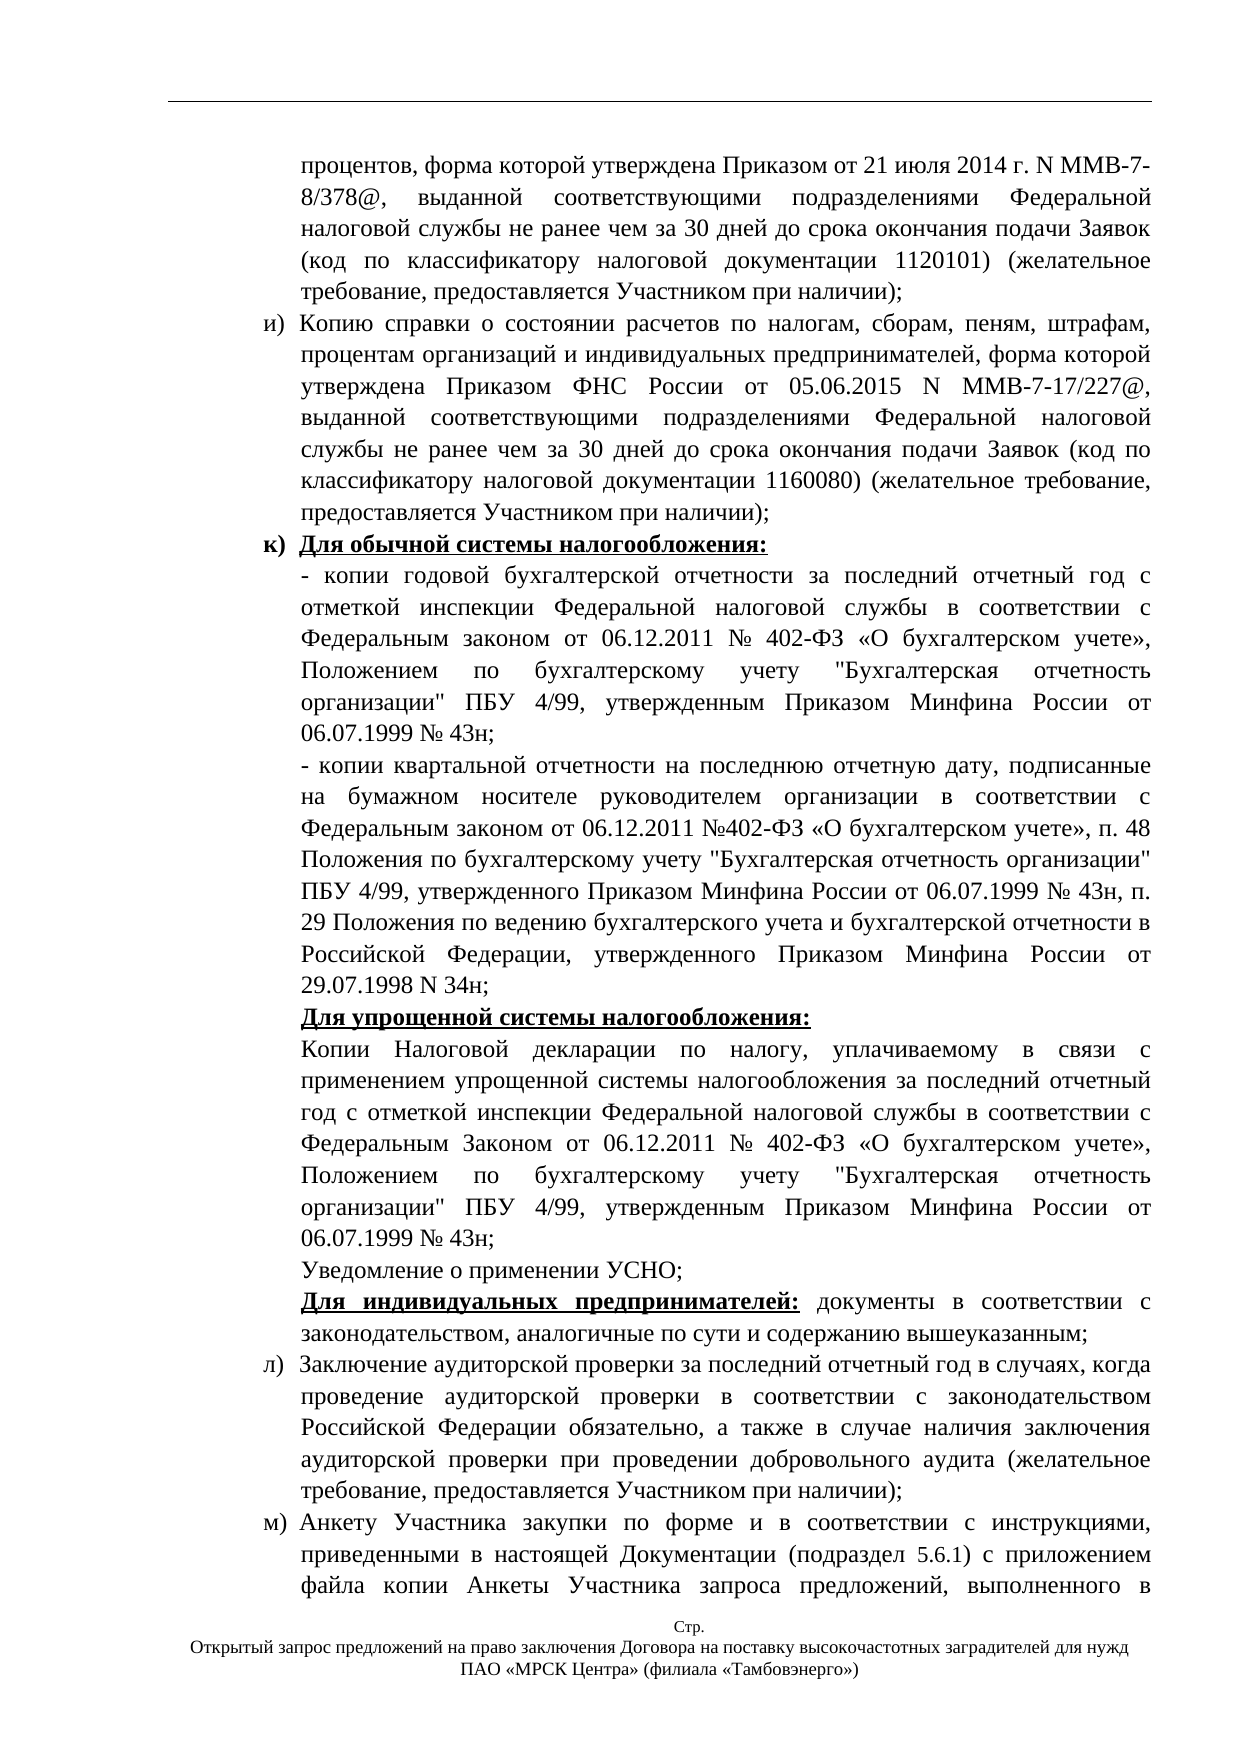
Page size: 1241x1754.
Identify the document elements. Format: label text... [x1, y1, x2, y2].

text Копии Налоговой декларации по налогу, уплачиваемому в связи с применением упрощенной системы налогообложения за последний отчетный год с отметкой инспекции Федеральной налоговой службы в соответствии с Федеральным Законом от 06.12.2011 № 402-ФЗ «О бухгалтерском учете», Положением по бухгалтерскому учету "Бухгалтерская отчетность организации" ПБУ 4/99, утвержденным Приказом Минфина России от 06.07.1999 № 43н; [301, 1034, 1152, 1252]
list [263, 150, 1152, 305]
list Копию справки о состоянии расчетов по налогам, сборам, пеням, штрафам, процентам организаций и индивидуальных предпринимателей, форма которой утверждена Приказом ФНС России от 05.06.2015 N ММВ-7-17/227@, выданной соответствующими подразделениями Федеральной налоговой службы не ранее чем за 30 дней до срока окончания подачи Заявок (код по классификатору налоговой документации 1160080) (желательное требование, предоставляется Участником при наличии); [263, 308, 1152, 526]
text - копии годовой бухгалтерской отчетности за последний отчетный год с отметкой инспекции Федеральной налоговой службы в соответствии с Федеральным законом от 06.12.2011 № 402-ФЗ «О бухгалтерском учете», Положением по бухгалтерскому учету "Бухгалтерская отчетность организации" ПБУ 4/99, утвержденным Приказом Минфина России от 06.07.1999 № 43н; [301, 560, 1152, 747]
text Для индивидуальных предпринимателей: документы в соответствии с законодательством, аналогичные по сути и содержанию вышеуказанным; [301, 1286, 1152, 1347]
list Заключение аудиторской проверки за последний отчетный год в случаях, когда проведение аудиторской проверки в соответствии с законодательством Российской Федерации обязательно, а также в случае наличия заключения аудиторской проверки при проведении добровольного аудита (желательное требование, предоставляется Участником при наличии); [263, 1349, 1152, 1504]
text - копии квартальной отчетности на последнюю отчетную дату, подписанные на бумажном носителе руководителем организации в соответствии с Федеральным законом от 06.12.2011 №402-ФЗ «О бухгалтерском учете», п. 48 Положения по бухгалтерскому учету "Бухгалтерская отчетность организации" ПБУ 4/99, утвержденного Приказом Минфина России от 06.07.1999 № 43н, п. 29 Положения по ведению бухгалтерского учета и бухгалтерской отчетности в Российской Федерации, утвержденного Приказом Минфина России от 29.07.1998 N 34н; [301, 750, 1152, 999]
text Для упрощенной системы налогообложения: [301, 1002, 1152, 1031]
list Для обычной системы налогообложения: [263, 529, 1152, 557]
text Уведомление о применении УСНО; [301, 1255, 1152, 1283]
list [263, 1507, 1152, 1599]
